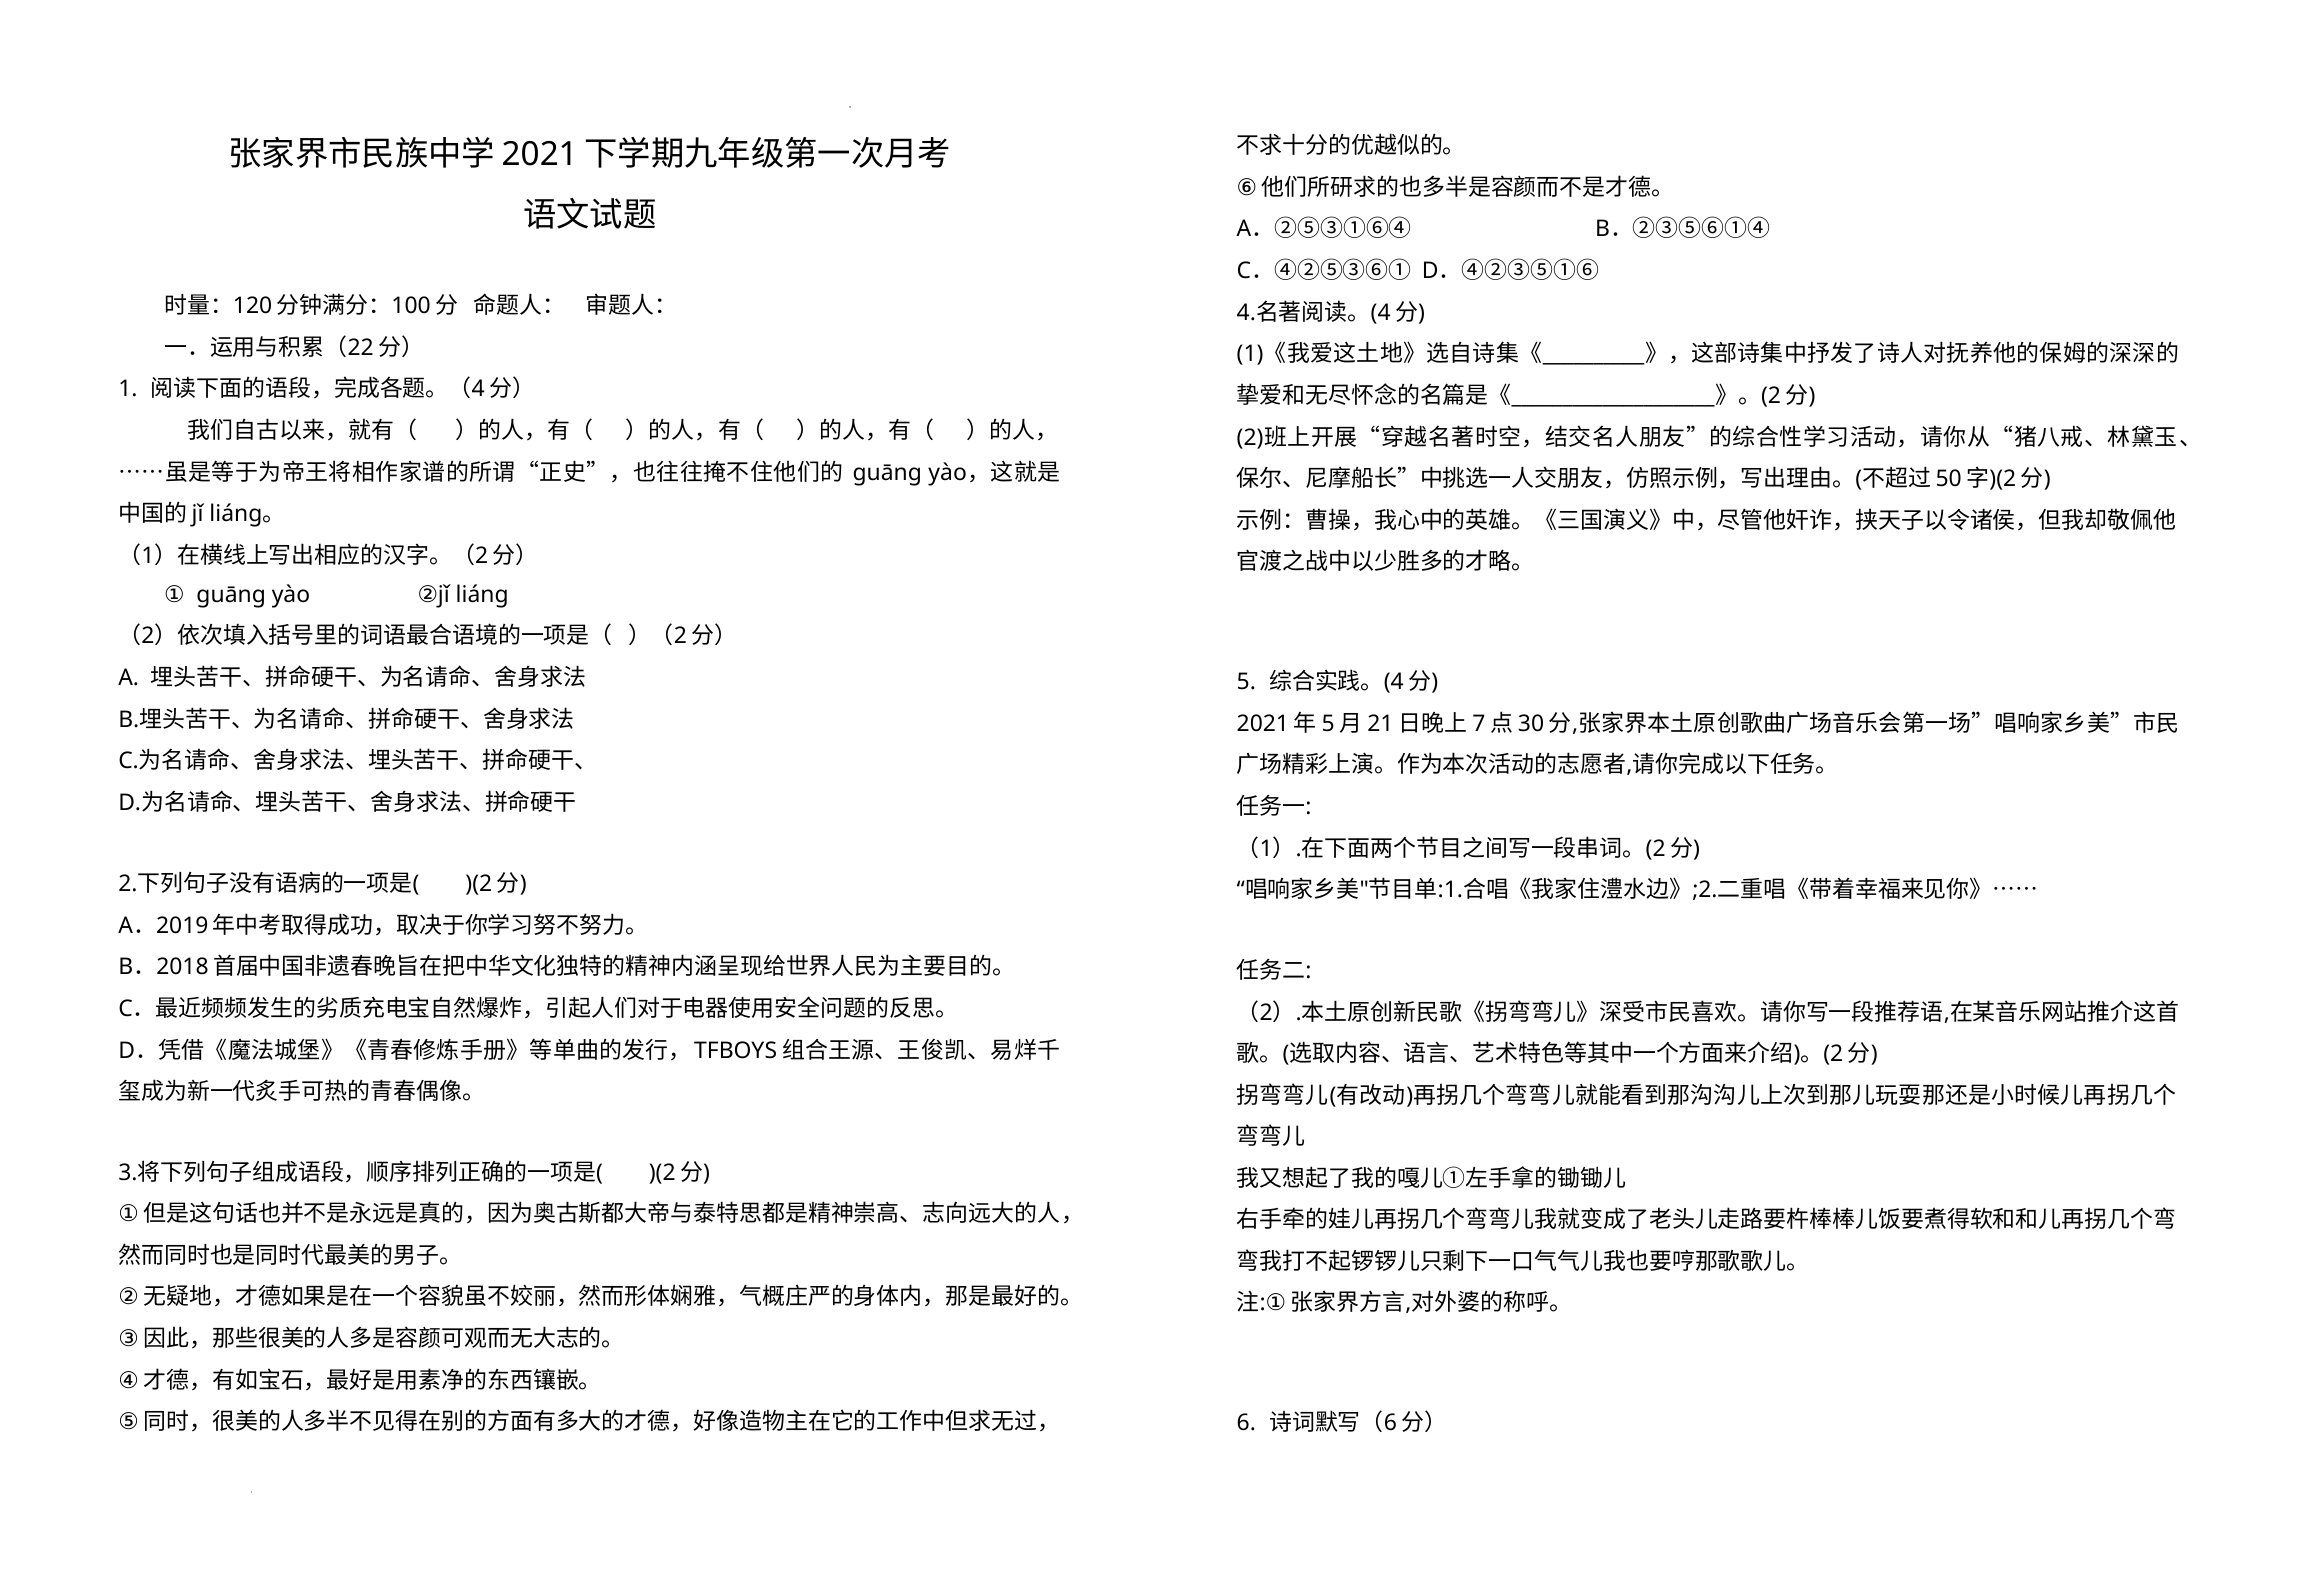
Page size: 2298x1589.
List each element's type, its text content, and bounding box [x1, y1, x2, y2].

text 注:①张家界方言,对外婆的称呼。 [1236, 1284, 2179, 1317]
text 语文试题 [118, 188, 1061, 236]
list 阅读下面的语段，完成各题。（4分） [118, 370, 1061, 404]
text （2）.本土原创新民歌《拐弯弯儿》深受市民喜欢。请你写一段推荐语,在某音乐网站推介这首歌。(选取内容、语言、艺术特色等其中一个方面来介绍)。(2分) [1236, 993, 2179, 1068]
text A．2019年中考取得成功，取决于你学习努不努力。 [118, 906, 1061, 940]
text ①但是这句话也并不是永远是真的，因为奥古斯都大帝与泰特思都是精神崇高、志向远大的人，然而同时也是同时代最美的男子。 [118, 1195, 1061, 1270]
text ②无疑地，才德如果是在一个容貌虽不姣丽，然而形体娴雅，气概庄严的身体内，那是最好的。 [118, 1278, 1061, 1312]
text ⑤同时，很美的人多半不见得在别的方面有多大的才德，好像造物主在它的工作中但求无过，不求十分的优越似的。 [118, 1403, 1061, 1437]
text B．2018首届中国非遗春晚旨在把中华文化独特的精神内涵呈现给世界人民为主要目的。 [118, 948, 1061, 981]
text 时量：120分钟满分：100分 命题人： 审题人： [118, 287, 1061, 320]
text B.埋头苦干、为名请命、拼命硬干、舍身求法 [118, 701, 1061, 734]
text 张家界市民族中学2021下学期九年级第一次月考 [118, 127, 1061, 176]
text (1)《我爱这土地》选自诗集《__________》，这部诗集中抒发了诗人对抚养他的保姆的深深的挚爱和无尽怀念的名篇是《____________________》。(2分) [1236, 335, 2179, 410]
text ③因此，那些很美的人多是容颜可观而无大志的。 [118, 1320, 1061, 1353]
text ⑥他们所研求的也多半是容颜而不是才德。 [1236, 169, 2179, 202]
text 我们自古以来，就有（ ）的人，有（ ）的人，有（ ）的人，有（ ）的人，……虽是等于为帝王将相作家谱的所谓“正史”，也往往掩不住他们的guāng yào，这就是中国的jǐ liáng。 [118, 412, 1061, 528]
text 2.下列句子没有语病的一项是( )(2分) [118, 865, 1061, 898]
text （1）.在下面两个节目之间写一段串词。(2分) [1236, 829, 2179, 863]
text 右手牵的娃儿再拐几个弯弯儿我就变成了老头儿走路要杵棒棒儿饭要煮得软和和儿再拐几个弯弯我打不起锣锣儿只剩下一口气气儿我也要哼那歌歌儿。 [1236, 1201, 2179, 1276]
text A．②⑤③①⑥④ B．②③⑤⑥①④ [1236, 210, 2179, 244]
list 运用与积累（22分） [118, 329, 1061, 362]
list 在横线上写出相应的汉字。（2分） [118, 537, 1061, 570]
text ④才德，有如宝石，最好是用素净的东西镶嵌。 [118, 1362, 1061, 1395]
text 2021年5月21日晚上7点30分,张家界本土原创歌曲广场音乐会第一场”唱响家乡美”市民广场精彩上演。作为本次活动的志愿者,请你完成以下任务。 [1236, 704, 2179, 779]
text 我又想起了我的嘎儿①左手拿的锄锄儿 [1236, 1160, 2179, 1193]
text (2)班上开展“穿越名著时空，结交名人朋友”的综合性学习活动，请你从“猪八戒、林黛玉、保尔、尼摩船长”中挑选一人交朋友，仿照示例，写出理由。(不超过50字)(2分) [1236, 418, 2179, 493]
text 示例：曹操，我心中的英雄。《三国演义》中，尽管他奸诈，挟天子以令诸侯，但我却敬佩他官渡之战中以少胜多的才略。 [1236, 502, 2179, 576]
text D．凭借《魔法城堡》《青春修炼手册》等单曲的发行，TFBOYS组合王源、王俊凯、易烊千玺成为新一代炙手可热的青春偶像。 [118, 1031, 1061, 1106]
text C.为名请命、舍身求法、埋头苦干、拼命硬干、 [118, 742, 1061, 776]
text 拐弯弯儿(有改动)再拐几个弯弯儿就能看到那沟沟儿上次到那儿玩耍那还是小时候儿再拐几个弯弯儿 [1236, 1077, 2179, 1151]
list 综合实践。(4分) [1236, 663, 2179, 696]
text D.为名请命、埋头苦干、舍身求法、拼命硬干 [118, 784, 1061, 817]
list 埋头苦干、拼命硬干、为名请命、舍身求法 [118, 659, 1061, 692]
text C．④②⑤③⑥① D．④②③⑤①⑥ [1236, 252, 2179, 285]
text 任务二: [1236, 952, 2179, 985]
text “唱响家乡美"节目单:1.合唱《我家住澧水边》;2.二重唱《带着幸福来见你》…… [1236, 871, 2179, 904]
text ⑤同时，很美的人多半不见得在别的方面有多大的才德，好像造物主在它的工作中但求无过，不求十分的优越似的。 [1236, 127, 2179, 160]
list guāng yào ②jǐ liáng [164, 578, 1061, 609]
text 4.名著阅读。(4分) [1236, 294, 2179, 327]
list 依次填入括号里的词语最合语境的一项是（ ）（2分） [118, 617, 1061, 651]
text 3.将下列句子组成语段，顺序排列正确的一项是( )(2分) [118, 1153, 1061, 1187]
list 诗词默写（6分） [1236, 1404, 2179, 1437]
text C．最近频频发生的劣质充电宝自然爆炸，引起人们对于电器使用安全问题的反思。 [118, 990, 1061, 1023]
text 任务一: [1236, 788, 2179, 821]
